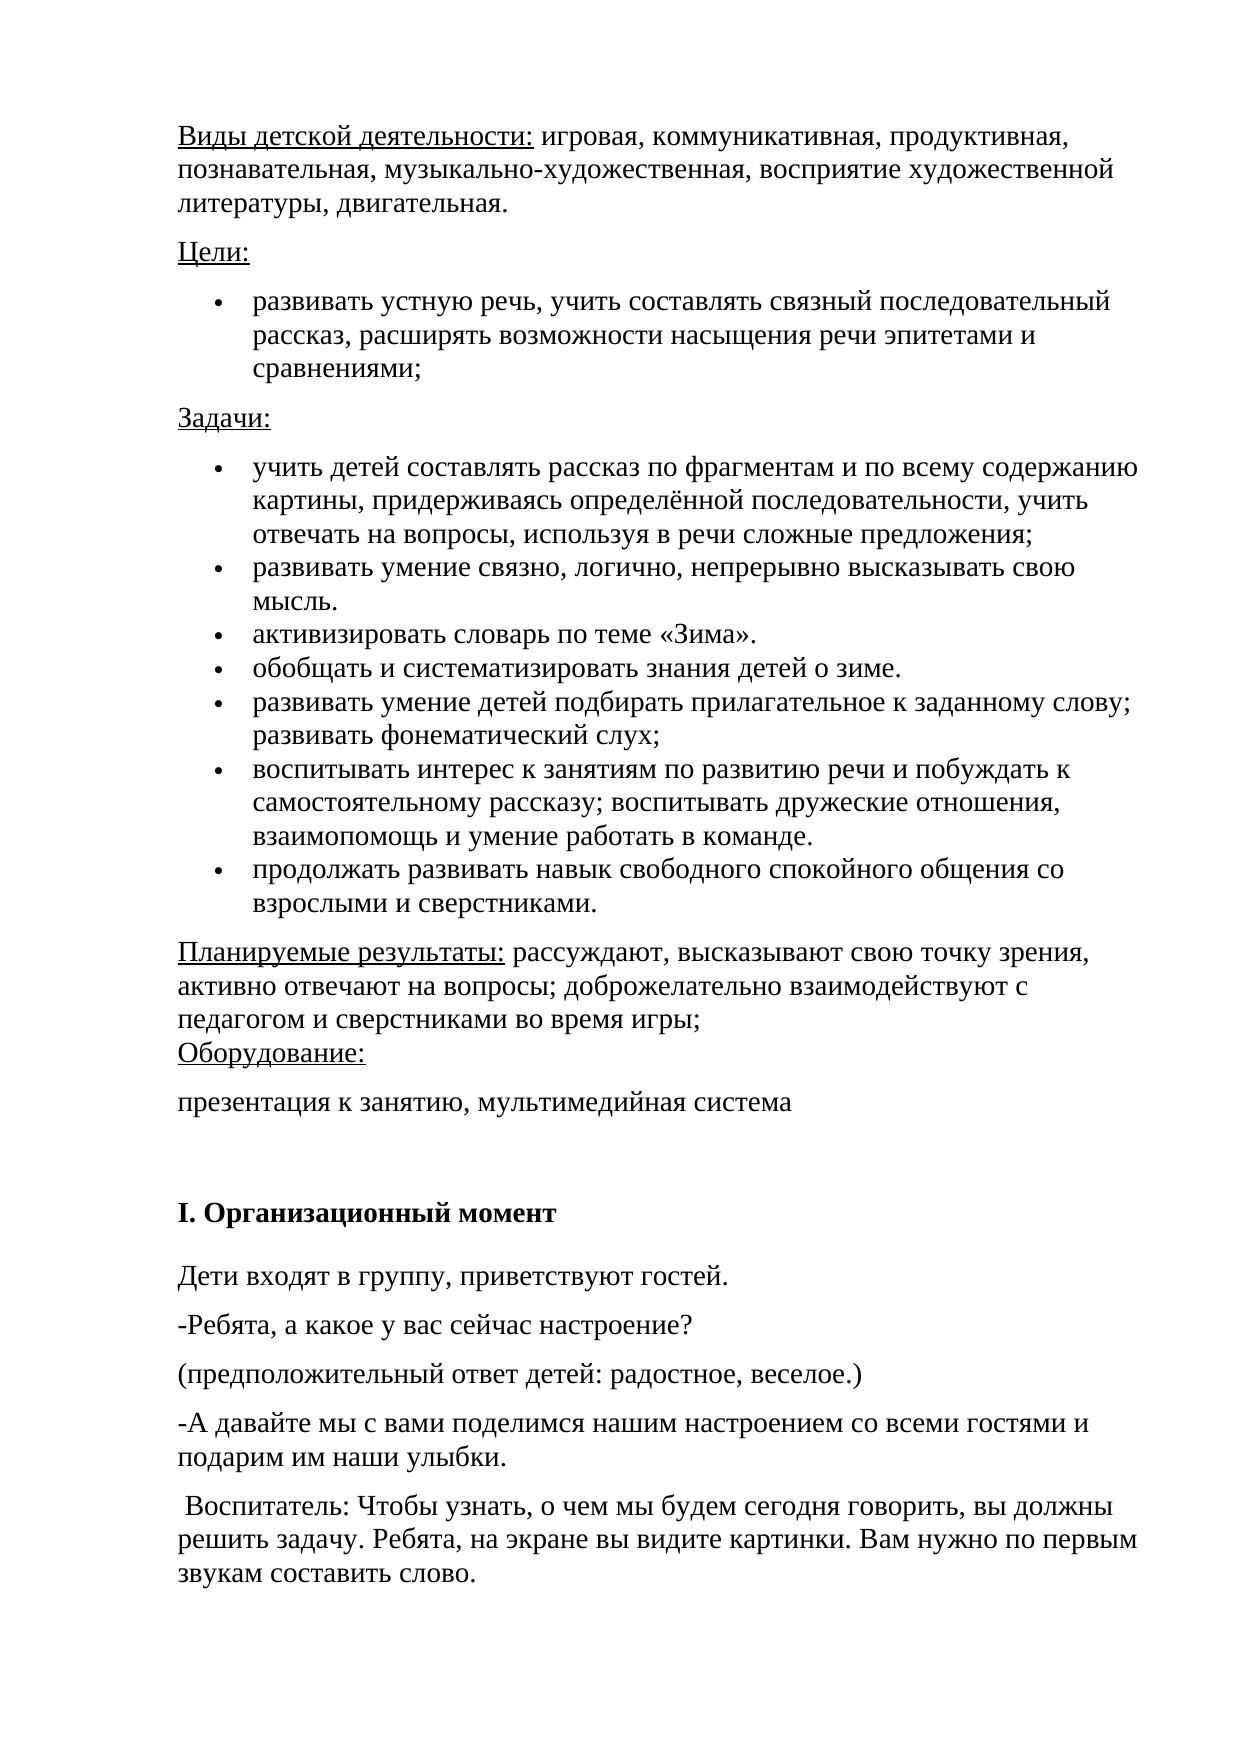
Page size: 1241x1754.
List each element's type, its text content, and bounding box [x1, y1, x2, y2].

text -А давайте мы с вами поделимся нашим настроением со всеми гостями и подарим им наши улыбки. [177, 1405, 1152, 1472]
list развивать умение детей подбирать прилагательное к заданному слову; развивать фонематический слух; [215, 684, 1152, 751]
list развивать умение связно, логично, непрерывно высказывать свою мысль. [215, 549, 1152, 617]
list развивать устную речь, учить составлять связный последовательный рассказ, расширять возможности насыщения речи эпитетами и сравнениями; [215, 283, 1152, 384]
list воспитывать интерес к занятиям по развитию речи и побуждать к самостоятельному рассказу; воспитывать дружеские отношения, взаимопомощь и умение работать в команде. [215, 751, 1152, 851]
list активизировать словарь по теме «Зима». [215, 617, 1152, 650]
text Планируемые результаты: рассуждают, высказывают свою точку зрения, активно отвечают на вопросы; доброжелательно взаимодействуют с педагогом и сверстниками во время игры; Оборудование: [177, 934, 1152, 1068]
text I. Организационный момент [177, 1162, 1152, 1229]
text Цели: [177, 234, 1152, 268]
text презентация к занятию, мультимедийная система [177, 1084, 1152, 1117]
list продолжать развивать навык свободного спокойного общения со взрослыми и сверстниками. [215, 851, 1152, 918]
list обобщать и систематизировать знания детей о зиме. [215, 650, 1152, 684]
list учить детей составлять рассказ по фрагментам и по всему содержанию картины, придерживаясь определённой последовательности, учить отвечать на вопросы, используя в речи сложные предложения; [215, 449, 1152, 549]
text Виды детской деятельности: игровая, коммуникативная, продуктивная, познавательная, музыкально-художественная, восприятие художественной литературы, двигательная. [177, 118, 1152, 219]
text Дети входят в группу, приветствуют гостей. [177, 1258, 1152, 1291]
text -Ребята, а какое у вас сейчас настроение? [177, 1307, 1152, 1340]
text Воспитатель: Чтобы узнать, о чем мы будем сегодня говорить, вы должны решить задачу. Ребята, на экране вы видите картинки. Вам нужно по первым звукам составить слово. [177, 1488, 1152, 1588]
text Задачи: [177, 400, 1152, 433]
text (предположительный ответ детей: радостное, веселое.) [177, 1356, 1152, 1389]
